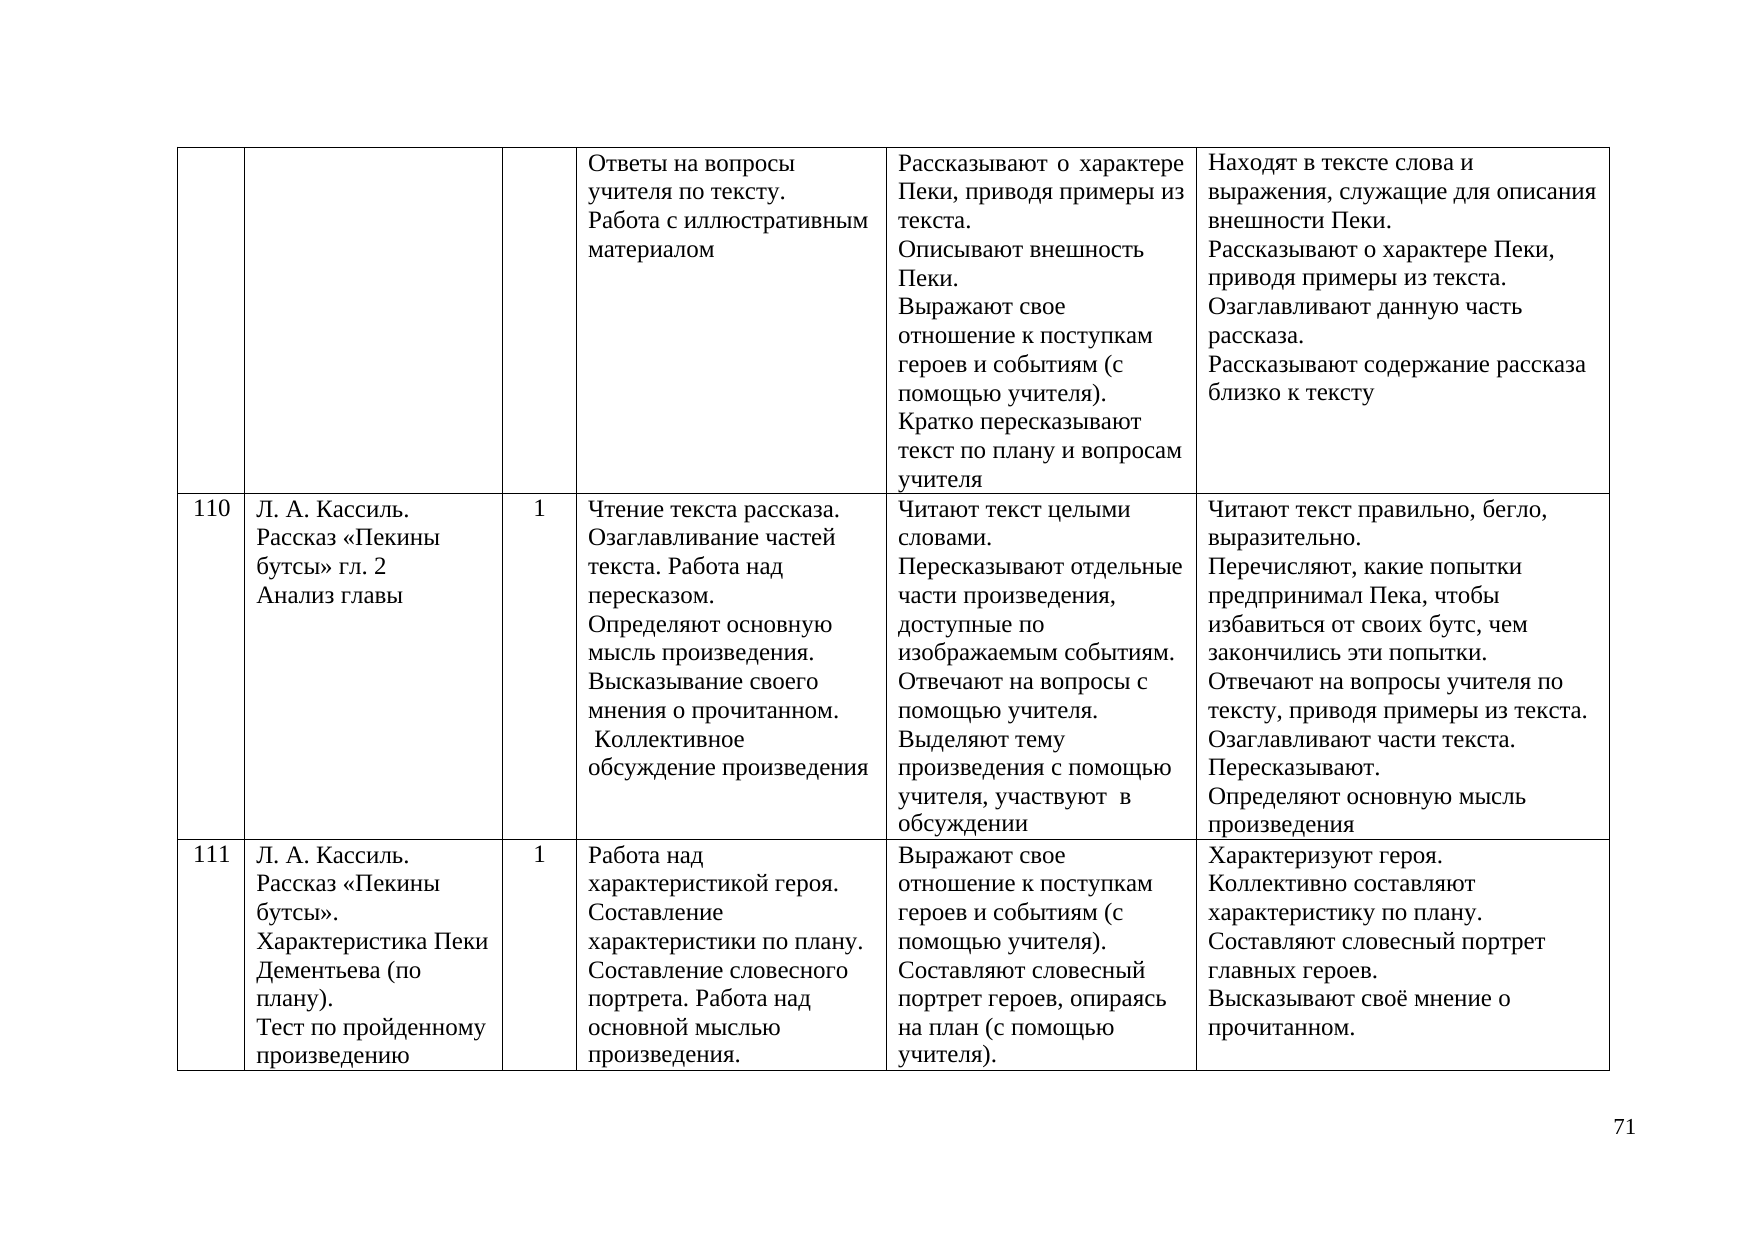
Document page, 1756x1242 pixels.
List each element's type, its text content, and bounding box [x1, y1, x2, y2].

table_cell 1 [503, 494, 576, 839]
table_header Находят в тексте слова и выражения, служащие для описания внешности Пеки. Рассказывают о характере Пеки, приводя примеры из текста. Озаглавливают данную часть рассказа. Рассказывают содержание рассказа близко к тексту [1197, 148, 1609, 493]
table_cell Л. А. Кассиль. Рассказ «Пекины бутсы». Характеристика Пеки Дементьева (по плану). Тест по пройденному произведению [245, 840, 502, 1070]
table_cell Выражают свое отношение к поступкам героев и событиям (с помощью учителя). Составляют словесный портрет героев, опираясь на план (с помощью учителя). [887, 840, 1196, 1070]
table_header Ответы на вопросы учителя по тексту. Работа с иллюстративным материалом [577, 148, 886, 493]
table_header [503, 148, 576, 493]
table_cell Чтение текста рассказа. Озаглавливание частей текста. Работа над пересказом. Определяют основную мысль произведения. Высказывание своего мнения о прочитанном. Коллективное обсуждение произведения [577, 494, 886, 839]
table_cell Работа над характеристикой героя. Составление характеристики по плану. Составление словесного портрета. Работа над основной мыслью произведения. [577, 840, 886, 1070]
table_cell 111 [178, 840, 244, 1070]
table_header [178, 148, 244, 493]
table_header Рассказывают о характере Пеки, приводя примеры из текста. Описывают внешность Пеки. Выражают свое отношение к поступкам героев и событиям (с помощью учителя). Кратко пересказывают текст по плану и вопросам учителя [887, 148, 1196, 493]
table_cell Характеризуют героя. Коллективно составляют характеристику по плану. Составляют словесный портрет главных героев. Высказывают своё мнение о прочитанном. [1197, 840, 1609, 1070]
table_cell Читают текст правильно, бегло, выразительно. Перечисляют, какие попытки предпринимал Пека, чтобы избавиться от своих бутс, чем закончились эти попытки. Отвечают на вопросы учителя по тексту, приводя примеры из текста. Озаглавливают части текста. Пересказывают. Определяют основную мысль произведения [1197, 494, 1609, 839]
table_cell 1 [503, 840, 576, 1070]
table_cell 110 [178, 494, 244, 839]
table_header [245, 148, 502, 493]
table_cell Л. А. Кассиль. Рассказ «Пекины бутсы» гл. 2 Анализ главы [245, 494, 502, 839]
table_cell Читают текст целыми словами. Пересказывают отдельные части произведения, доступные по изображаемым событиям. Отвечают на вопросы с помощью учителя. Выделяют тему произведения с помощью учителя, участвуют в обсуждении [887, 494, 1196, 839]
